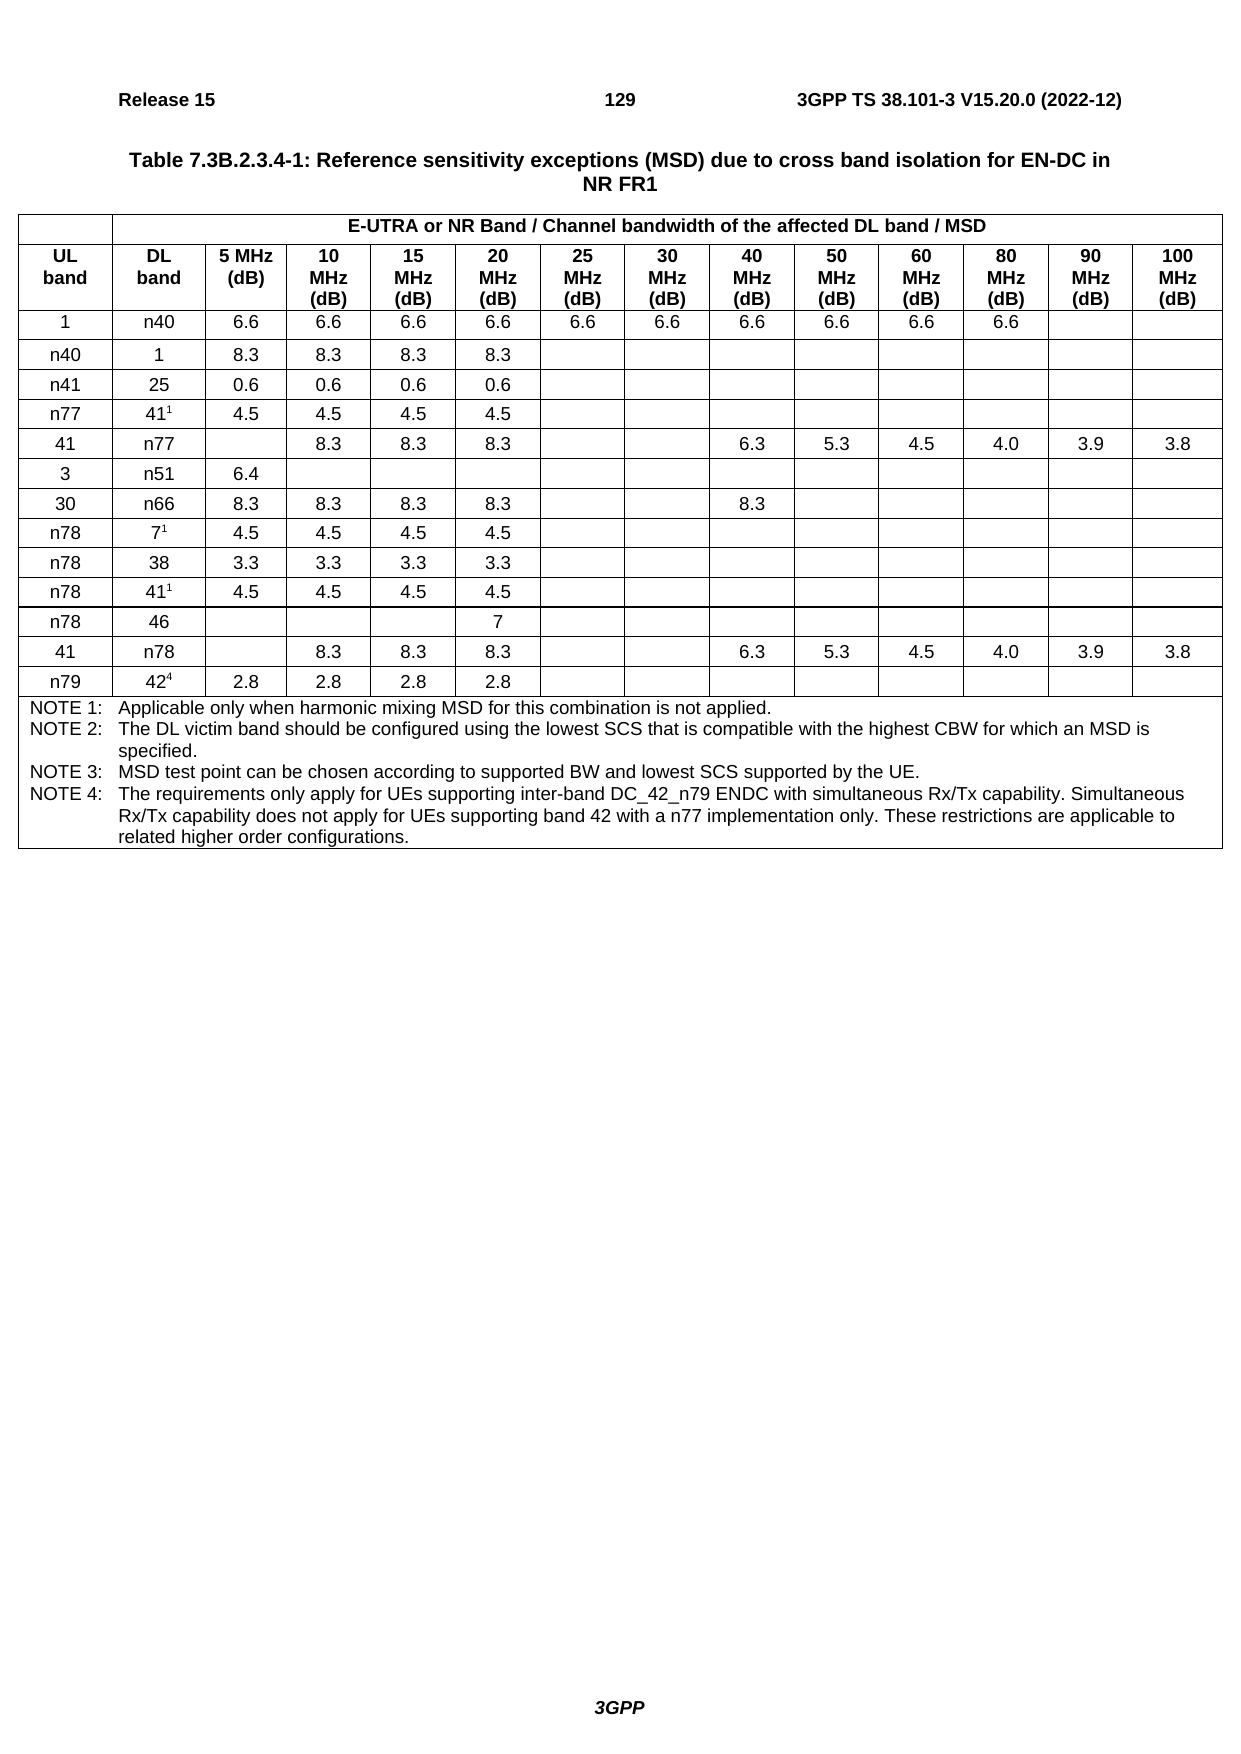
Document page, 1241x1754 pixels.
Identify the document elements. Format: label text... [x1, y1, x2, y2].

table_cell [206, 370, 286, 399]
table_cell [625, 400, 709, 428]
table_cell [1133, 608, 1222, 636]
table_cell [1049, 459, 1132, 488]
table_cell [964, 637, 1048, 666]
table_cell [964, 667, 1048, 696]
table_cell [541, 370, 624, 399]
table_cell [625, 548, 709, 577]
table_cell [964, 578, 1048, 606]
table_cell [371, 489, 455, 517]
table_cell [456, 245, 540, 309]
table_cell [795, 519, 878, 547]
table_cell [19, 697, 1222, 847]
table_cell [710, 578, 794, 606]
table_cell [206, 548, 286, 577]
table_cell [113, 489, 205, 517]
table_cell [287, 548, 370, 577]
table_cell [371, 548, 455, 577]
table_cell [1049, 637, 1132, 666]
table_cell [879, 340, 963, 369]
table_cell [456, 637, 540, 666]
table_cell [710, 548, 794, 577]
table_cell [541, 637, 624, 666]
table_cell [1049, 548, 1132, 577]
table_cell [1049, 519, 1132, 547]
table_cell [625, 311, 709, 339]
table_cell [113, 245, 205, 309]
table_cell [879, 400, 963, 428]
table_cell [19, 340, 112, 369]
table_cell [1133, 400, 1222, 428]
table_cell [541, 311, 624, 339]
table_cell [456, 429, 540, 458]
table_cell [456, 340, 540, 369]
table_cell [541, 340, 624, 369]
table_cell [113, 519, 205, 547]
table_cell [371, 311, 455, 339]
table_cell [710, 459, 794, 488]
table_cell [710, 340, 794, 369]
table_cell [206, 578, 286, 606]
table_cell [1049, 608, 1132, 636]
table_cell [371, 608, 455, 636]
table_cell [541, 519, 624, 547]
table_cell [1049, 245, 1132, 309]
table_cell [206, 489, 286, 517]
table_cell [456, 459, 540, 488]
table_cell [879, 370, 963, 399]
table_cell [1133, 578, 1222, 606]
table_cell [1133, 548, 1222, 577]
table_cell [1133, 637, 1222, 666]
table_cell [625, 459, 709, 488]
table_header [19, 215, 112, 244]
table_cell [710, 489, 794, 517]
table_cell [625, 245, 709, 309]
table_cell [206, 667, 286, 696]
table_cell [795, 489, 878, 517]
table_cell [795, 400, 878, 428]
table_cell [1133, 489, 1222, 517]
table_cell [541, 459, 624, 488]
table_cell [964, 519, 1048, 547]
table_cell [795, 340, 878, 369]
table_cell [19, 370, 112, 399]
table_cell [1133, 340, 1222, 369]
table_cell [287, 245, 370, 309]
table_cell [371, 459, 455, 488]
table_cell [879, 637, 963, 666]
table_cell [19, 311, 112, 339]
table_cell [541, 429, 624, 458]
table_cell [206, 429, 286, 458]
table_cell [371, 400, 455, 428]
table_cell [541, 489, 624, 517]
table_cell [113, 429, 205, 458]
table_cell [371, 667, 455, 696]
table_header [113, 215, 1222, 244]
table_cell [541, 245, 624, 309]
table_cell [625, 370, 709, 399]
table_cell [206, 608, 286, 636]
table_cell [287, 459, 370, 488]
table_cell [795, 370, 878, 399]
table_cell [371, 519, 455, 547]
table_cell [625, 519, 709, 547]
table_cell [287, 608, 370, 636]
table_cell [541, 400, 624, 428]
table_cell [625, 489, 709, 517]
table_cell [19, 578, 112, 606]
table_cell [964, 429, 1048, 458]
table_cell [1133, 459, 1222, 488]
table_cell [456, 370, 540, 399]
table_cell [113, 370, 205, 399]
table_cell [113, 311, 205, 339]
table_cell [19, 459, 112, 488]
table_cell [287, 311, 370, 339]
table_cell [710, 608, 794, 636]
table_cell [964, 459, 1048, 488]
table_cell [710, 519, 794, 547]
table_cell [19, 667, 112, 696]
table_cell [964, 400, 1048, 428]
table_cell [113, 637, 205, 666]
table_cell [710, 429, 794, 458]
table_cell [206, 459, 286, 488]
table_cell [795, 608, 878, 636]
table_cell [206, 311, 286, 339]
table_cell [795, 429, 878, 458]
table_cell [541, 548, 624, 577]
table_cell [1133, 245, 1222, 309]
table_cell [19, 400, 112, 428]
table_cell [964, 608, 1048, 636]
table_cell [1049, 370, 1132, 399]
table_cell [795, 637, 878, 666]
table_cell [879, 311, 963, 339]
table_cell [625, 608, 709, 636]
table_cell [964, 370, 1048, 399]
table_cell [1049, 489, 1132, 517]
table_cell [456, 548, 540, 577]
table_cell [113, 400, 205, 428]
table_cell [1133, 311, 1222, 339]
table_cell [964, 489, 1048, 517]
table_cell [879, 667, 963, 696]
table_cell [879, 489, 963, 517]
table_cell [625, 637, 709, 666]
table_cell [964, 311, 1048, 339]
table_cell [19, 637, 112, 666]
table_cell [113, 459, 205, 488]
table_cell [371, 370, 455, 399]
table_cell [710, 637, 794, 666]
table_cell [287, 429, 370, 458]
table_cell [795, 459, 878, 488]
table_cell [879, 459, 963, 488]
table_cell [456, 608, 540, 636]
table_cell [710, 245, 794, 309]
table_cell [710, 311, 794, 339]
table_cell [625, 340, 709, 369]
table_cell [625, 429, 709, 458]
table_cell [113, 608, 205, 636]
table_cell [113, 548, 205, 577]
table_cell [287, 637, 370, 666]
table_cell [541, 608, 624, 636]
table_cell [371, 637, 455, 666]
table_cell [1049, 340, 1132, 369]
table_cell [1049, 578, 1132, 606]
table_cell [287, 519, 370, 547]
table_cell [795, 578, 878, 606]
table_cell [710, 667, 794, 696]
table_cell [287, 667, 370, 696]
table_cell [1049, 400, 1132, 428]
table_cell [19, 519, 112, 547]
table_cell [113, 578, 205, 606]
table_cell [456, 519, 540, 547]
text Table 7.3B.2.3.4-1: Reference sensitivity exceptions (MSD) due to cross band isolation for EN-DC in NR FR1 [118, 147, 1122, 195]
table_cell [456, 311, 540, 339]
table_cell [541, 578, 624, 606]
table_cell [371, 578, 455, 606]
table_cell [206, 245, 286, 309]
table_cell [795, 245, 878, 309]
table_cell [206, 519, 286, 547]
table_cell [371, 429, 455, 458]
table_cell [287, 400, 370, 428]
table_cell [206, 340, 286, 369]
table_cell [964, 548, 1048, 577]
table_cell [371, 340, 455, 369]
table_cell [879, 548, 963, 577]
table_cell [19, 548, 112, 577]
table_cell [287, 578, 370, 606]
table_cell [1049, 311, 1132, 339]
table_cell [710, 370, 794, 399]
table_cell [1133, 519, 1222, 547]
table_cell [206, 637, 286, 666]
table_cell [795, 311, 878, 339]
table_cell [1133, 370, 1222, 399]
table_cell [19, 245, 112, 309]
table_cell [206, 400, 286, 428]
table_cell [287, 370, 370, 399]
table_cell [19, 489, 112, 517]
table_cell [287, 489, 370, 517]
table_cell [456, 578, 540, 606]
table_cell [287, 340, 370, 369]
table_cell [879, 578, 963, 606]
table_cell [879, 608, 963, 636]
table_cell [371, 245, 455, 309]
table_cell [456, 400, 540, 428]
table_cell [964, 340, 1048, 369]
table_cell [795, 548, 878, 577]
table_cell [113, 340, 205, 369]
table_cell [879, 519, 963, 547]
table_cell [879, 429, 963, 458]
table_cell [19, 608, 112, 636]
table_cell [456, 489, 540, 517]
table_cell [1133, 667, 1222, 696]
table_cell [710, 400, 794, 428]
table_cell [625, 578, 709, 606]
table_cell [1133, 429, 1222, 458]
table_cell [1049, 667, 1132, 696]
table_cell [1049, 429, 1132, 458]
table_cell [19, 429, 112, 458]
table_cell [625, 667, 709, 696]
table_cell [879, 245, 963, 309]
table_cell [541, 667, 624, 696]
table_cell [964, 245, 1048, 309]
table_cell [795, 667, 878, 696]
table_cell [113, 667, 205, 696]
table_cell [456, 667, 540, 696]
